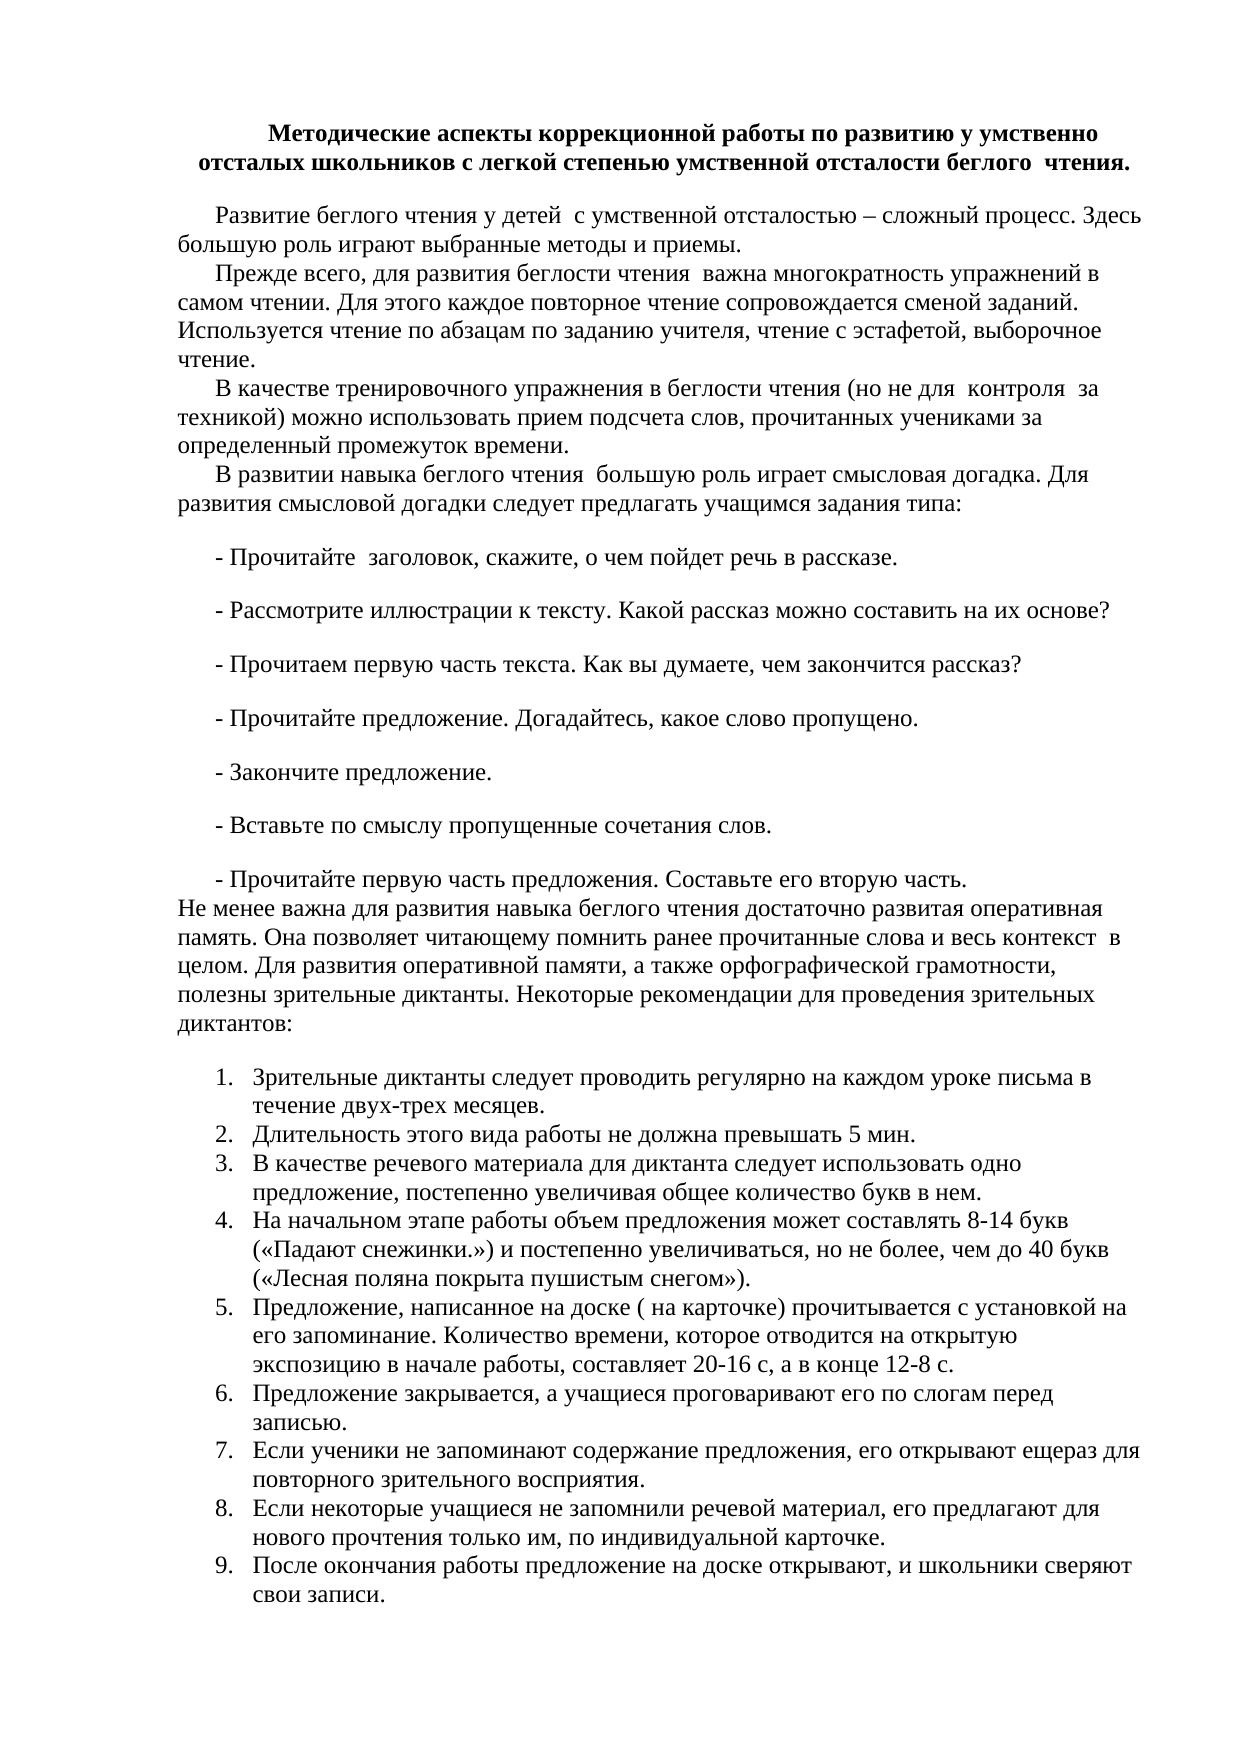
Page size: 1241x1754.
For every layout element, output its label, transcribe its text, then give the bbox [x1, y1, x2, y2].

list Зрительные диктанты следует проводить регулярно на каждом уроке письма в течение двух-трех месяцев. [215, 1062, 1152, 1119]
text Методические аспекты коррекционной работы по развитию у умственно отсталых школьников с легкой степенью умственной отсталости беглого чтения. [177, 118, 1152, 176]
text - Прочитайте заголовок, скажите, о чем пойдет речь в рассказе. [177, 542, 1152, 571]
text - Вставьте по смыслу пропущенные сочетания слов. [177, 811, 1152, 839]
list В качестве речевого материала для диктанта следует использовать одно предложение, постепенно увеличивая общее количество букв в нем. [215, 1148, 1152, 1206]
text - Рассмотрите иллюстрации к тексту. Какой рассказ можно составить на их основе? [177, 596, 1152, 624]
list Предложение, написанное на доске ( на карточке) прочитывается с установкой на его запоминание. Количество времени, которое отводится на открытую экспозицию в начале работы, составляет 20-16 с, а в конце 12-8 с. [215, 1292, 1152, 1378]
text - Прочитайте предложение. Догадайтесь, какое слово пропущено. [177, 703, 1152, 732]
text Прежде всего, для развития беглости чтения важна многократность упражнений в самом чтении. Для этого каждое повторное чтение сопровождается сменой заданий. Используется чтение по абзацам по заданию учителя, чтение с эстафетой, выборочное чтение. [177, 258, 1152, 373]
text Развитие беглого чтения у детей с умственной отсталостью – сложный процесс. Здесь большую роль играют выбранные методы и приемы. [177, 201, 1152, 258]
text - Прочитайте первую часть предложения. Составьте его вторую часть. [177, 864, 1152, 893]
text В качестве тренировочного упражнения в беглости чтения (но не для контроля за техникой) можно использовать прием подсчета слов, прочитанных учениками за определенный промежуток времени. [177, 373, 1152, 459]
text - Закончите предложение. [177, 757, 1152, 786]
list После окончания работы предложение на доске открывают, и школьники сверяют свои записи. [215, 1551, 1152, 1608]
list Предложение закрывается, а учащиеся проговаривают его по слогам перед записью. [215, 1378, 1152, 1436]
text В развитии навыка беглого чтения большую роль играет смысловая догадка. Для развития смысловой догадки следует предлагать учащимся задания типа: [177, 459, 1152, 517]
text Не менее важна для развития навыка беглого чтения достаточно развитая оперативная память. Она позволяет читающему помнить ранее прочитанные слова и весь контекст в целом. Для развития оперативной памяти, а также орфографической грамотности, полезны зрительные диктанты. Некоторые рекомендации для проведения зрительных диктантов: [177, 893, 1152, 1037]
list На начальном этапе работы объем предложения может составлять 8-14 букв («Падают снежинки.») и постепенно увеличиваться, но не более, чем до 40 букв («Лесная поляна покрыта пушистым снегом»). [215, 1206, 1152, 1292]
list Длительность этого вида работы не должна превышать 5 мин. [215, 1119, 1152, 1148]
list Если ученики не запоминают содержание предложения, его открывают ещераз для повторного зрительного восприятия. [215, 1436, 1152, 1493]
list Если некоторые учащиеся не запомнили речевой материал, его предлагают для нового прочтения только им, по индивидуальной карточке. [215, 1493, 1152, 1551]
text - Прочитаем первую часть текста. Как вы думаете, чем закончится рассказ? [177, 649, 1152, 678]
